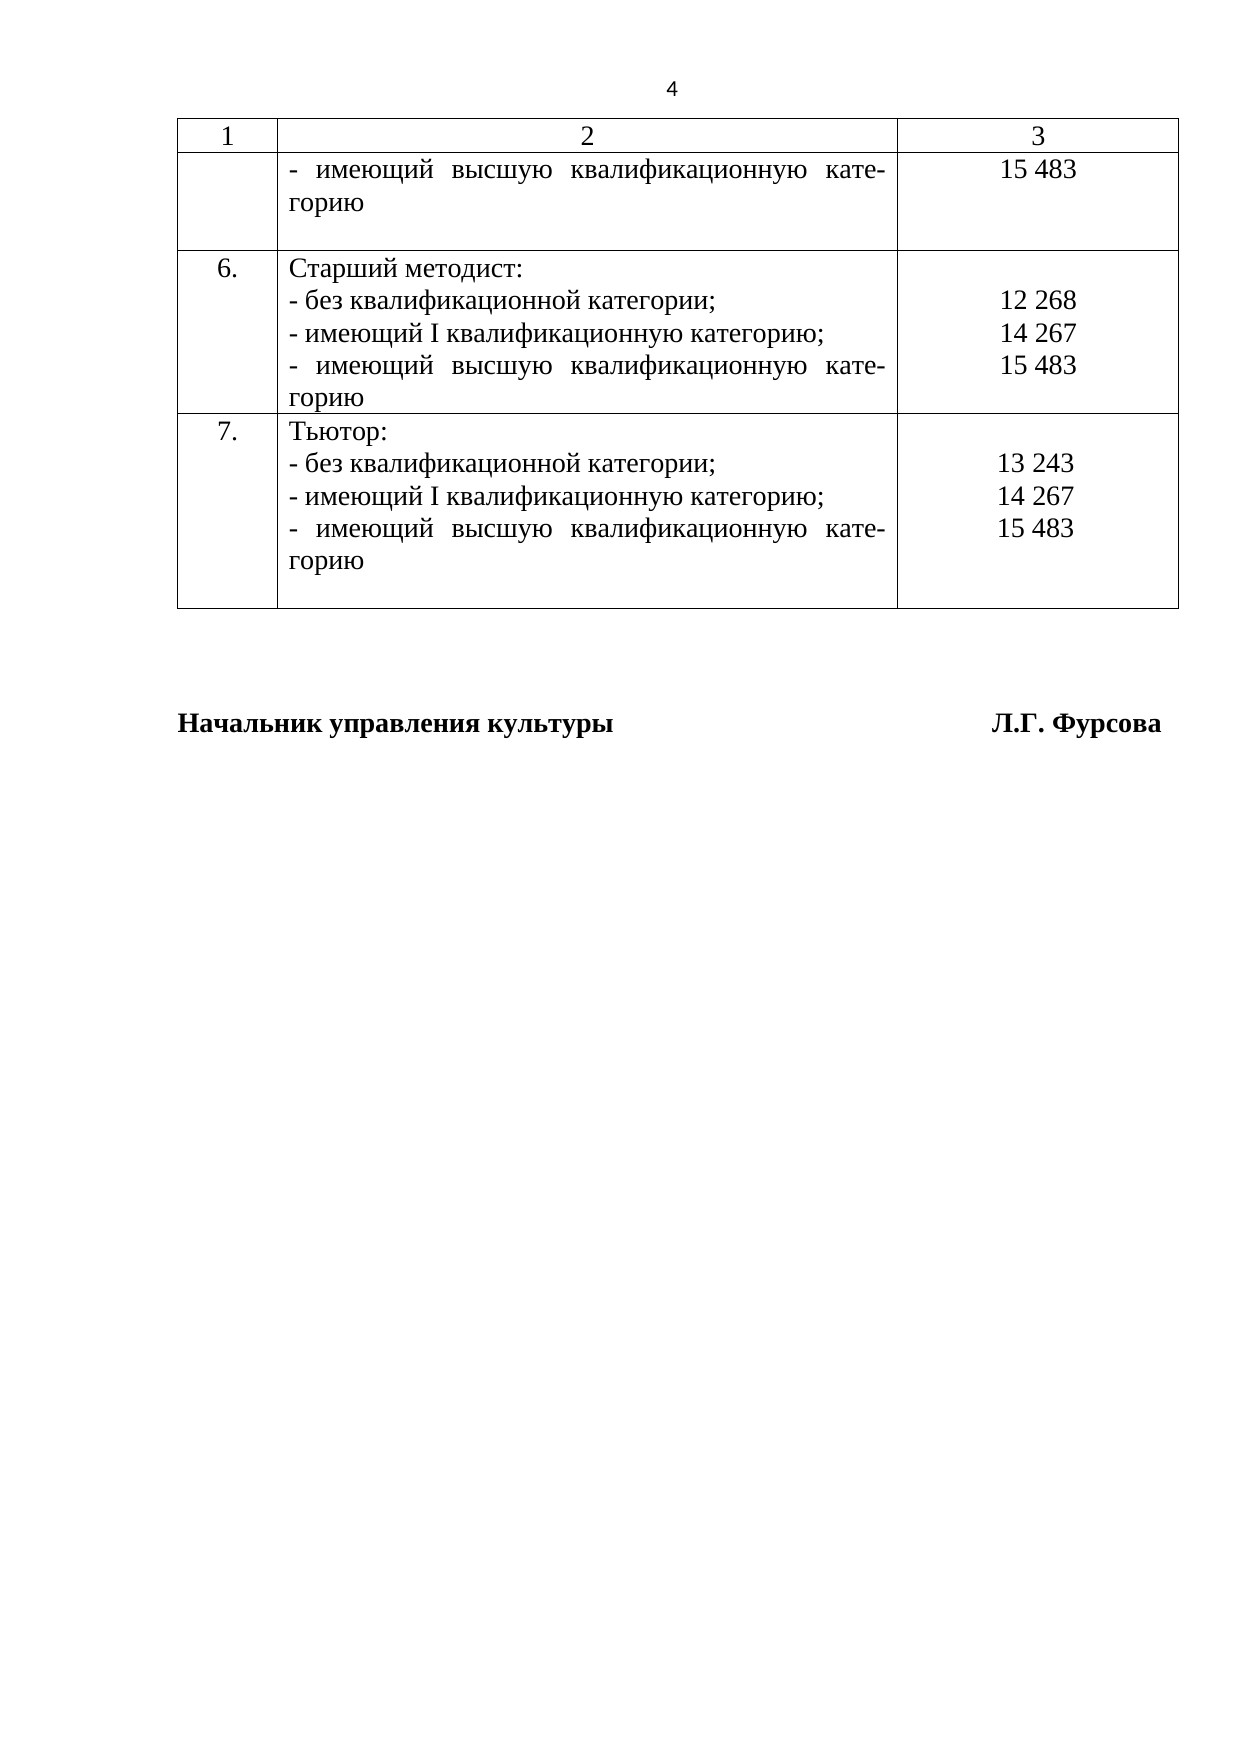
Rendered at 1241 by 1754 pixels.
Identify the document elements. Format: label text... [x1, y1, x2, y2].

table_cell 13 243 14 267 15 483 [898, 414, 1178, 608]
table_cell Старший методист: - без квалификационной категории; - имеющий I квалификационную категорию; - имеющий высшую квалификационную кате-горию [278, 251, 897, 413]
table_header 3 [898, 119, 1178, 152]
table_cell 12 268 14 267 15 483 [898, 153, 1178, 250]
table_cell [278, 153, 897, 250]
text Начальник управления культуры Л.Г. Фурсова [177, 706, 1167, 739]
table_cell Тьютор: - без квалификационной категории; - имеющий I квалификационную категорию; - имеющий высшую квалификационную кате-горию [278, 414, 897, 608]
table_header 1 [178, 119, 277, 152]
table_header 2 [278, 119, 897, 152]
table_cell 6. [178, 251, 277, 413]
table_cell 7. [178, 414, 277, 608]
table_cell 5. [178, 153, 277, 250]
table_cell 12 268 14 267 15 483 [898, 251, 1178, 413]
